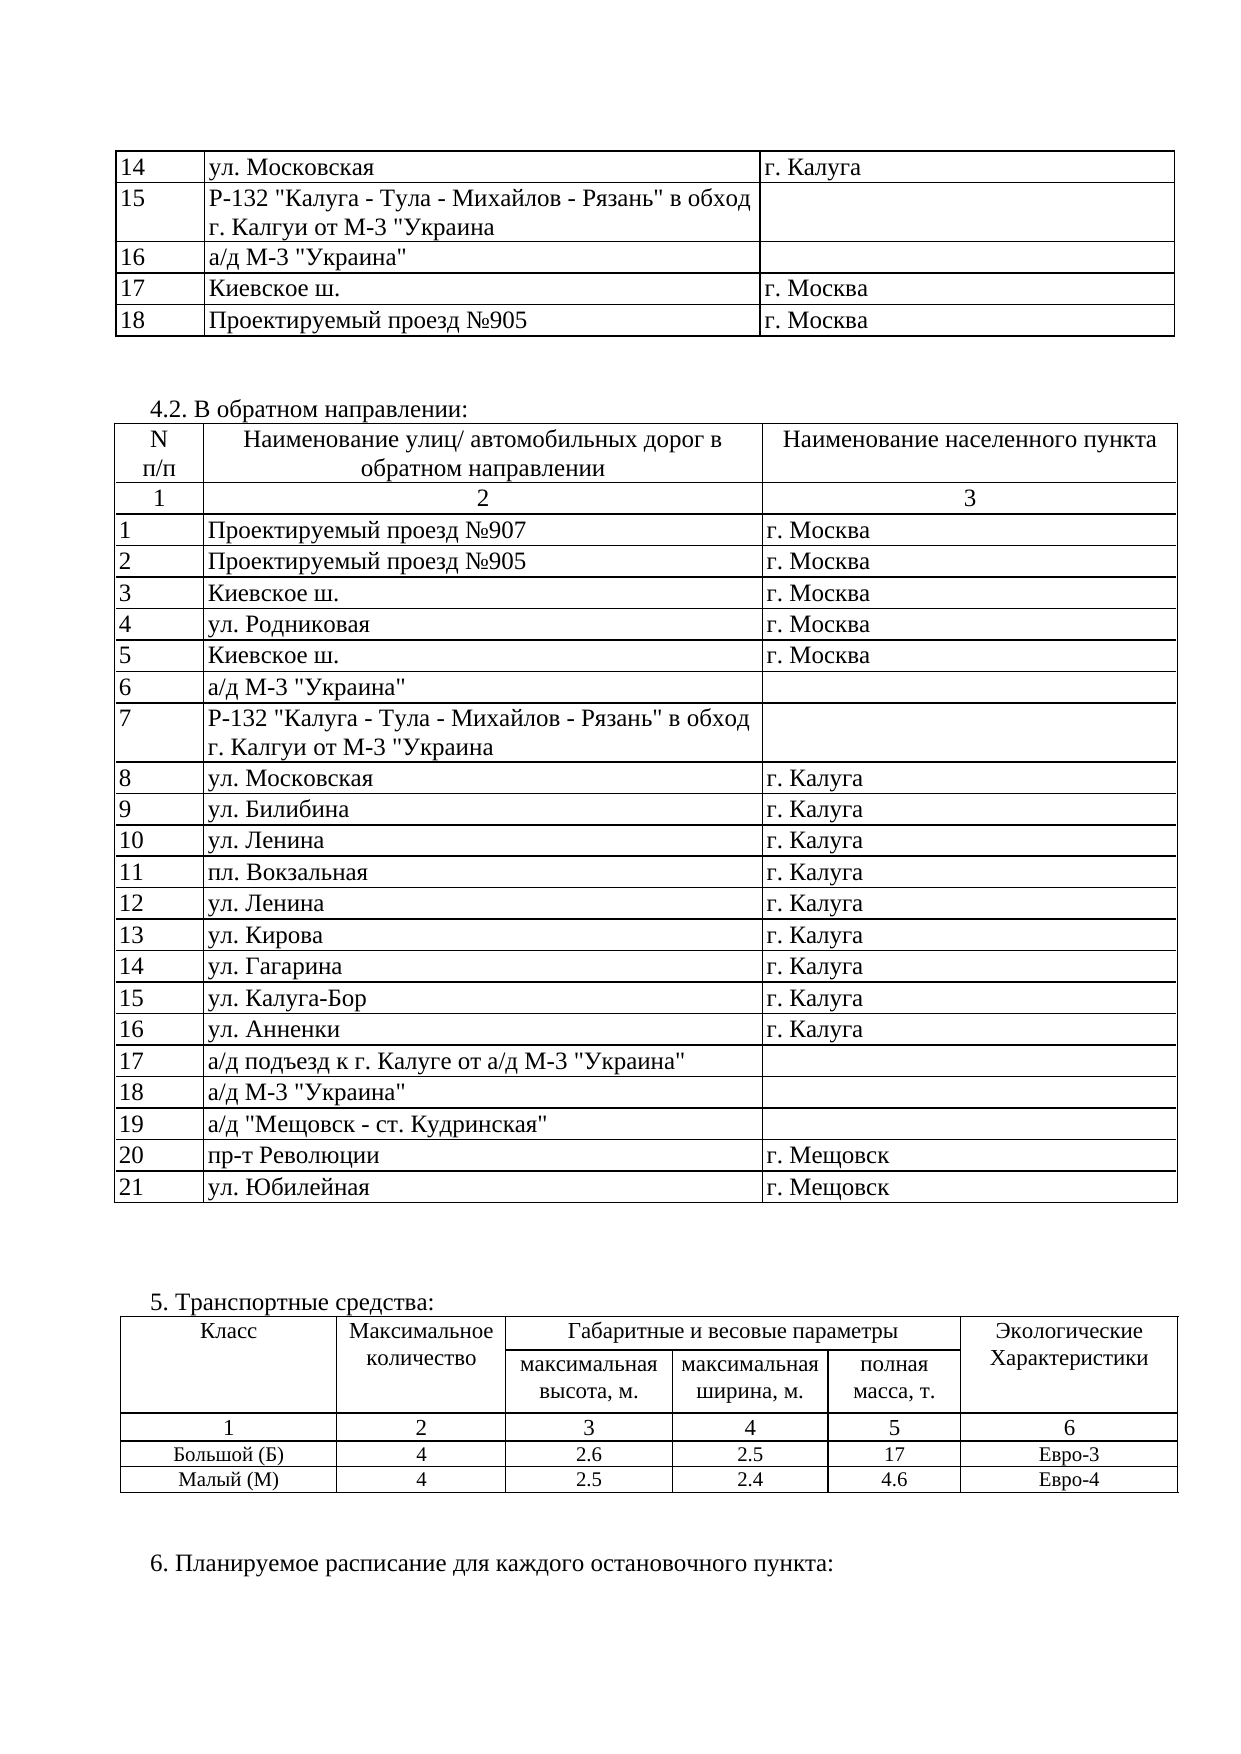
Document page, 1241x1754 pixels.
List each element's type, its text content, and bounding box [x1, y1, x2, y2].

table_cell ул. Билибина [204, 794, 762, 824]
table_cell [763, 1044, 1177, 1076]
table_cell [761, 183, 1174, 241]
table_cell а/д "Мещовск - ст. Кудринская" [204, 1109, 762, 1138]
table_cell г. Калуга [763, 887, 1177, 918]
table_cell 4 [115, 609, 203, 639]
table_cell Евро-4 [961, 1467, 1177, 1491]
table_cell Большой (Б) [121, 1442, 336, 1466]
table_cell Евро-3 [961, 1442, 1177, 1466]
table_cell [761, 242, 1174, 272]
table_cell ул. Ленина [204, 888, 762, 918]
table_cell ул. Ленина [204, 826, 762, 855]
table_cell Проектируемый проезд №907 [204, 515, 762, 545]
table_cell 4 [673, 1414, 827, 1440]
table_header Экологические Характеристики [961, 1317, 1177, 1412]
table_cell г. Москва [763, 545, 1177, 576]
table_cell 3 [506, 1414, 672, 1440]
table_cell г. Калуга [761, 152, 1174, 181]
table_cell 16 [115, 1014, 203, 1044]
table_cell г. Калуга [763, 793, 1177, 824]
table_cell г. Москва [763, 576, 1177, 608]
text 5. Транспортные средства: [150, 1287, 1090, 1316]
table_cell 6 [115, 672, 203, 702]
table_cell 15 [117, 183, 204, 241]
table_cell Киевское ш. [204, 641, 762, 671]
table_cell 1 [115, 483, 203, 513]
table_cell 17 [117, 274, 204, 303]
table_cell 13 [115, 919, 203, 950]
table_cell г. Калуга [763, 855, 1177, 887]
table_cell 1 [115, 514, 203, 545]
table_header Наименование улиц/ автомобильных дорог в обратном направлении [204, 424, 762, 482]
table_header Максимальное количество [337, 1317, 505, 1412]
table_cell ул. Родниковая [204, 609, 762, 639]
table_cell 18 [117, 305, 204, 335]
table_cell 2 [204, 483, 762, 513]
table_cell 21 [115, 1171, 203, 1201]
text 4.2. В обратном направлении: [150, 394, 1090, 423]
table_cell Р-132 "Калуга - Тула - Михайлов - Рязань" в обход г. Калгуи от М-3 "Украина [205, 183, 759, 241]
table_cell 18 [115, 1077, 203, 1107]
table_cell 2 [337, 1414, 505, 1440]
table_cell г. Москва [761, 305, 1174, 335]
table_cell Проектируемый проезд №905 [205, 305, 759, 335]
table_cell 15 [115, 982, 203, 1013]
table_cell [763, 1076, 1177, 1107]
table_cell г. Калуга [763, 1013, 1177, 1044]
text 6. Планируемое расписание для каждого остановочного пункта: [150, 1548, 1090, 1577]
table_header N п/п [115, 424, 203, 482]
table_cell ул. Калуга-Бор [204, 983, 762, 1013]
table_cell а/д М-3 "Украина" [204, 672, 762, 702]
table_cell г. Калуга [763, 761, 1177, 792]
table_cell 19 [115, 1108, 203, 1138]
table_cell максимальная ширина, м. [673, 1351, 827, 1412]
table_cell Проектируемый проезд №905 [204, 546, 762, 576]
table_cell 16 [117, 242, 204, 272]
table_cell Малый (М) [121, 1467, 336, 1491]
table_cell 3 [763, 482, 1177, 513]
table_cell 8 [115, 762, 203, 792]
table_cell полная масса, т. [829, 1351, 960, 1412]
table_cell 2.5 [673, 1442, 827, 1466]
table_cell 14 [115, 951, 203, 981]
table_cell 2.6 [506, 1442, 672, 1466]
table_cell 5 [829, 1414, 960, 1440]
table_cell г. Москва [763, 608, 1177, 639]
table_cell 7 [115, 703, 203, 761]
table_cell пл. Вокзальная [204, 857, 762, 887]
table_cell 2 [115, 546, 203, 576]
table_cell 17 [115, 1045, 203, 1076]
table_header Наименование населенного пункта [763, 424, 1177, 482]
table_cell максимальная высота, м. [506, 1351, 672, 1412]
table_cell г. Мещовск [763, 1170, 1177, 1201]
table_cell г. Калуга [763, 950, 1177, 981]
table_header Габаритные и весовые параметры [506, 1317, 960, 1349]
table_cell 17 [829, 1442, 960, 1466]
table_cell г. Калуга [763, 918, 1177, 950]
table_cell 4 [337, 1442, 505, 1466]
table_cell Киевское ш. [205, 274, 759, 303]
table_cell ул. Московская [205, 152, 759, 181]
table_cell 9 [115, 794, 203, 824]
table_cell ул. Юбилейная [204, 1172, 762, 1201]
table_cell 2.4 [673, 1467, 827, 1491]
table_cell г. Москва [763, 639, 1177, 671]
table_cell 11 [115, 856, 203, 887]
table_cell ул. Анненки [204, 1014, 762, 1044]
table_cell 12 [115, 888, 203, 918]
table_header Класс [121, 1317, 336, 1412]
table_cell 4.6 [829, 1467, 960, 1491]
table_cell Киевское ш. [204, 578, 762, 608]
table_cell 6 [961, 1414, 1177, 1440]
table_cell 14 [117, 152, 204, 181]
table_cell г. Москва [761, 274, 1174, 303]
table_cell 20 [115, 1140, 203, 1170]
table_cell а/д М-3 "Украина" [204, 1077, 762, 1107]
table_cell 5 [115, 640, 203, 671]
table_cell ул. Московская [204, 763, 762, 792]
table_cell а/д подъезд к г. Калуге от а/д М-3 "Украина" [204, 1046, 762, 1076]
table_cell ул. Гагарина [204, 951, 762, 981]
table_cell 1 [121, 1414, 336, 1440]
table_cell г. Москва [763, 513, 1177, 545]
table_cell 10 [115, 825, 203, 855]
table_cell [763, 671, 1177, 702]
table_cell [763, 1107, 1177, 1138]
table_cell а/д М-3 "Украина" [205, 242, 759, 272]
table_cell 2.5 [506, 1467, 672, 1491]
table_cell г. Калуга [763, 824, 1177, 855]
table_cell 4 [337, 1467, 505, 1491]
table_cell 3 [115, 577, 203, 608]
table_cell Р-132 "Калуга - Тула - Михайлов - Рязань" в обход г. Калгуи от М-3 "Украина [204, 704, 762, 761]
table_cell г. Мещовск [763, 1139, 1177, 1170]
table_cell [763, 702, 1177, 761]
table_cell г. Калуга [763, 981, 1177, 1013]
table_cell ул. Кирова [204, 920, 762, 950]
table_cell пр-т Революции [204, 1140, 762, 1170]
